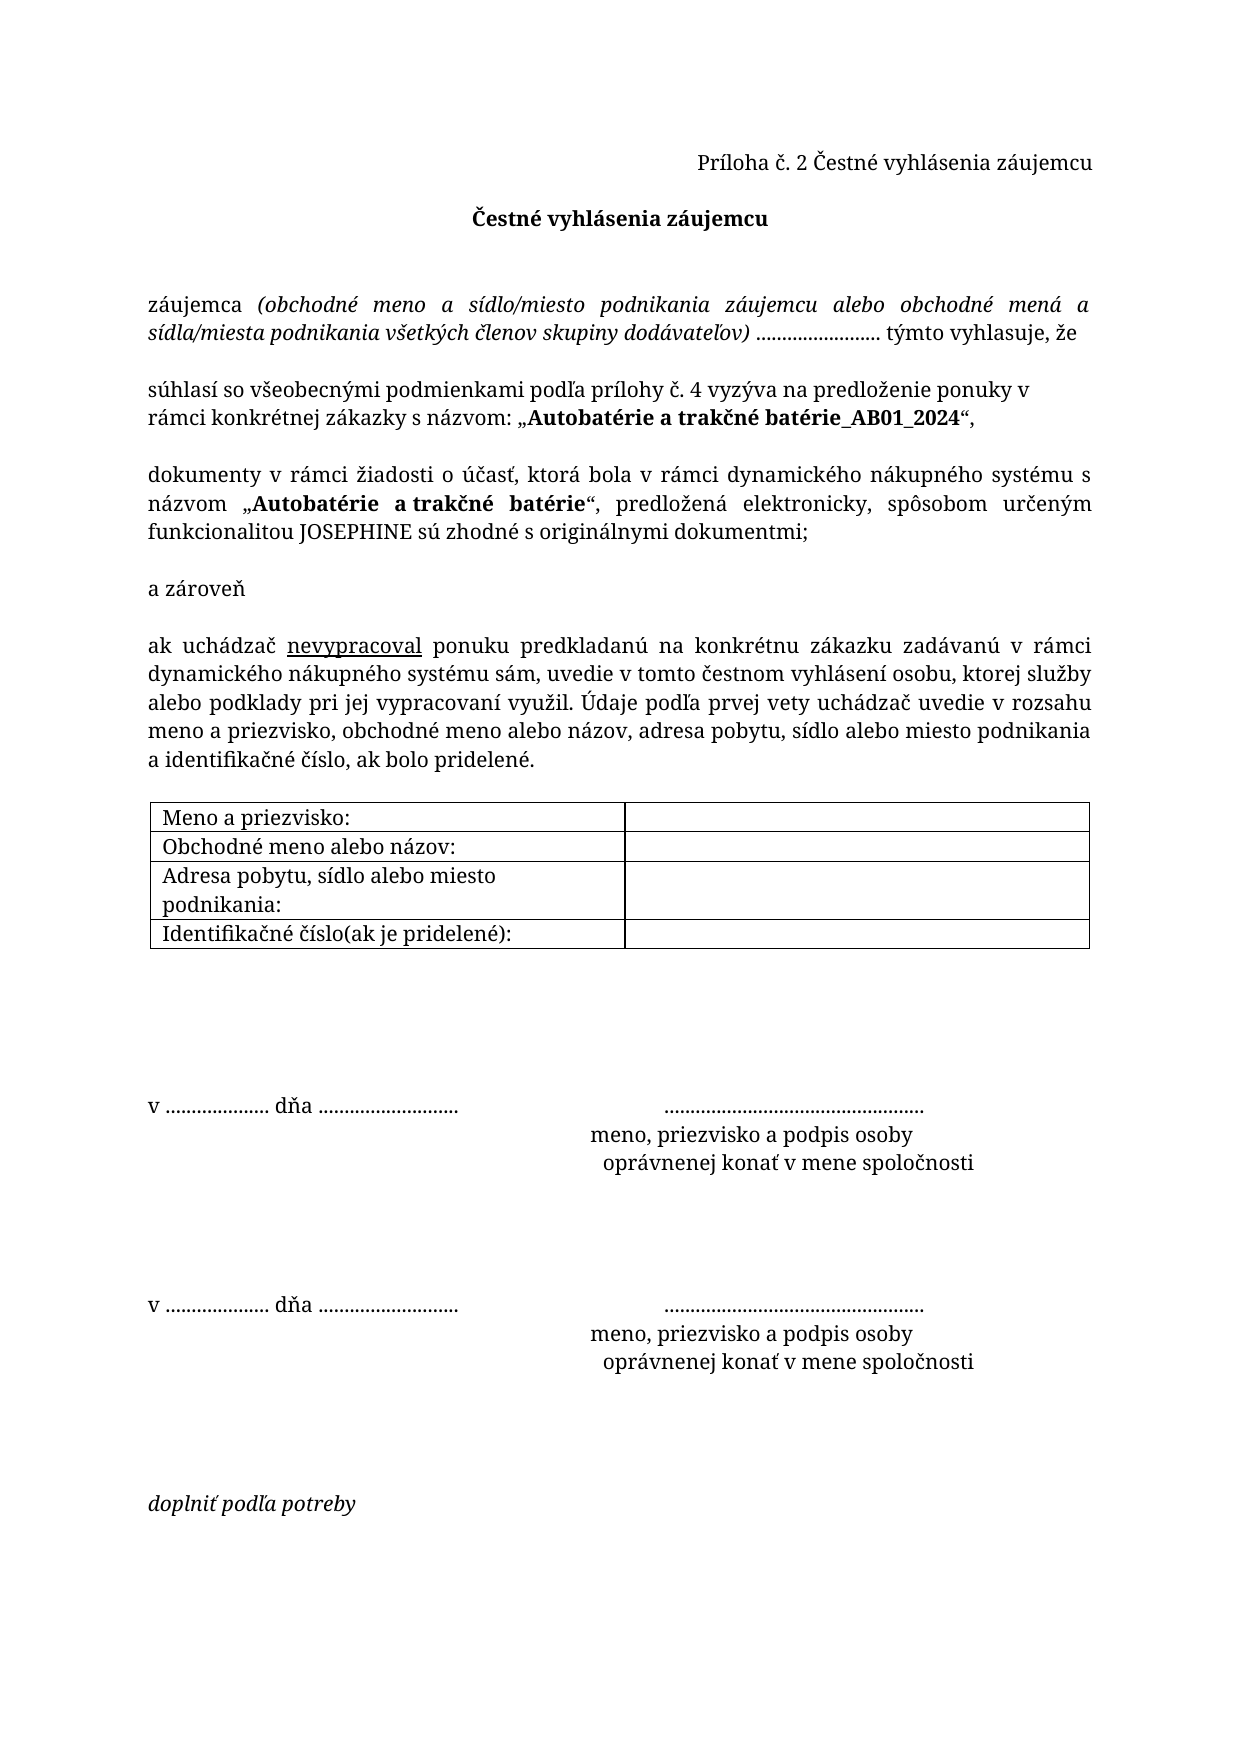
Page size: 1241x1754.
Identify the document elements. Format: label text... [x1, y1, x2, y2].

text oprávnenej konať v mene spoločnosti [148, 1148, 1093, 1177]
text súhlasí so všeobecnými podmienkami podľa prílohy č. 4 vyzýva na predloženie ponuky v rámci konkrétnej zákazky s názvom: „Autobatérie a trakčné batérie_AB01_2024“, [148, 375, 1093, 432]
table_cell [626, 862, 1089, 918]
text doplniť podľa potreby [148, 1489, 1093, 1518]
text meno, priezvisko a podpis osoby [148, 1319, 1093, 1347]
table_header [626, 803, 1089, 831]
text Čestné vyhlásenia záujemcu [148, 204, 1093, 233]
table_cell Adresa pobytu, sídlo alebo miesto podnikania: [151, 862, 624, 918]
text meno, priezvisko a podpis osoby [148, 1120, 1093, 1148]
text záujemca (obchodné meno a sídlo/miesto podnikania záujemcu alebo obchodné mená a sídla/miesta podnikania všetkých členov skupiny dodávateľov) ........................ týmto vyhlasuje, že [148, 290, 1093, 347]
text Príloha č. 2 Čestné vyhlásenia záujemcu [148, 148, 1093, 176]
table_cell [626, 920, 1089, 948]
text oprávnenej konať v mene spoločnosti [148, 1347, 1093, 1376]
text v .................... dňa ........................... .................................................. [148, 1290, 1093, 1319]
text ak uchádzač nevypracoval ponuku predkladanú na konkrétnu zákazku zadávanú v rámci dynamického nákupného systému sám, uvedie v tomto čestnom vyhlásení osobu, ktorej služby alebo podklady pri jej vypracovaní využil. Údaje podľa prvej vety uchádzač uvedie v rozsahu meno a priezvisko, obchodné meno alebo názov, adresa pobytu, sídlo alebo miesto podnikania a identifikačné číslo, ak bolo pridelené. [148, 631, 1093, 773]
table_cell Identifikačné číslo(ak je pridelené): [151, 920, 624, 948]
text a zároveň [148, 574, 1093, 603]
table_cell [626, 832, 1089, 861]
table_cell Obchodné meno alebo názov: [151, 832, 624, 861]
text v .................... dňa ........................... .................................................. [148, 1091, 1093, 1120]
table_header Meno a priezvisko: [151, 803, 624, 831]
text dokumenty v rámci žiadosti o účasť, ktorá bola v rámci dynamického nákupného systému s názvom „Autobatérie a trakčné batérie“, predložená elektronicky, spôsobom určeným funkcionalitou JOSEPHINE sú zhodné s originálnymi dokumentmi; [148, 460, 1093, 546]
